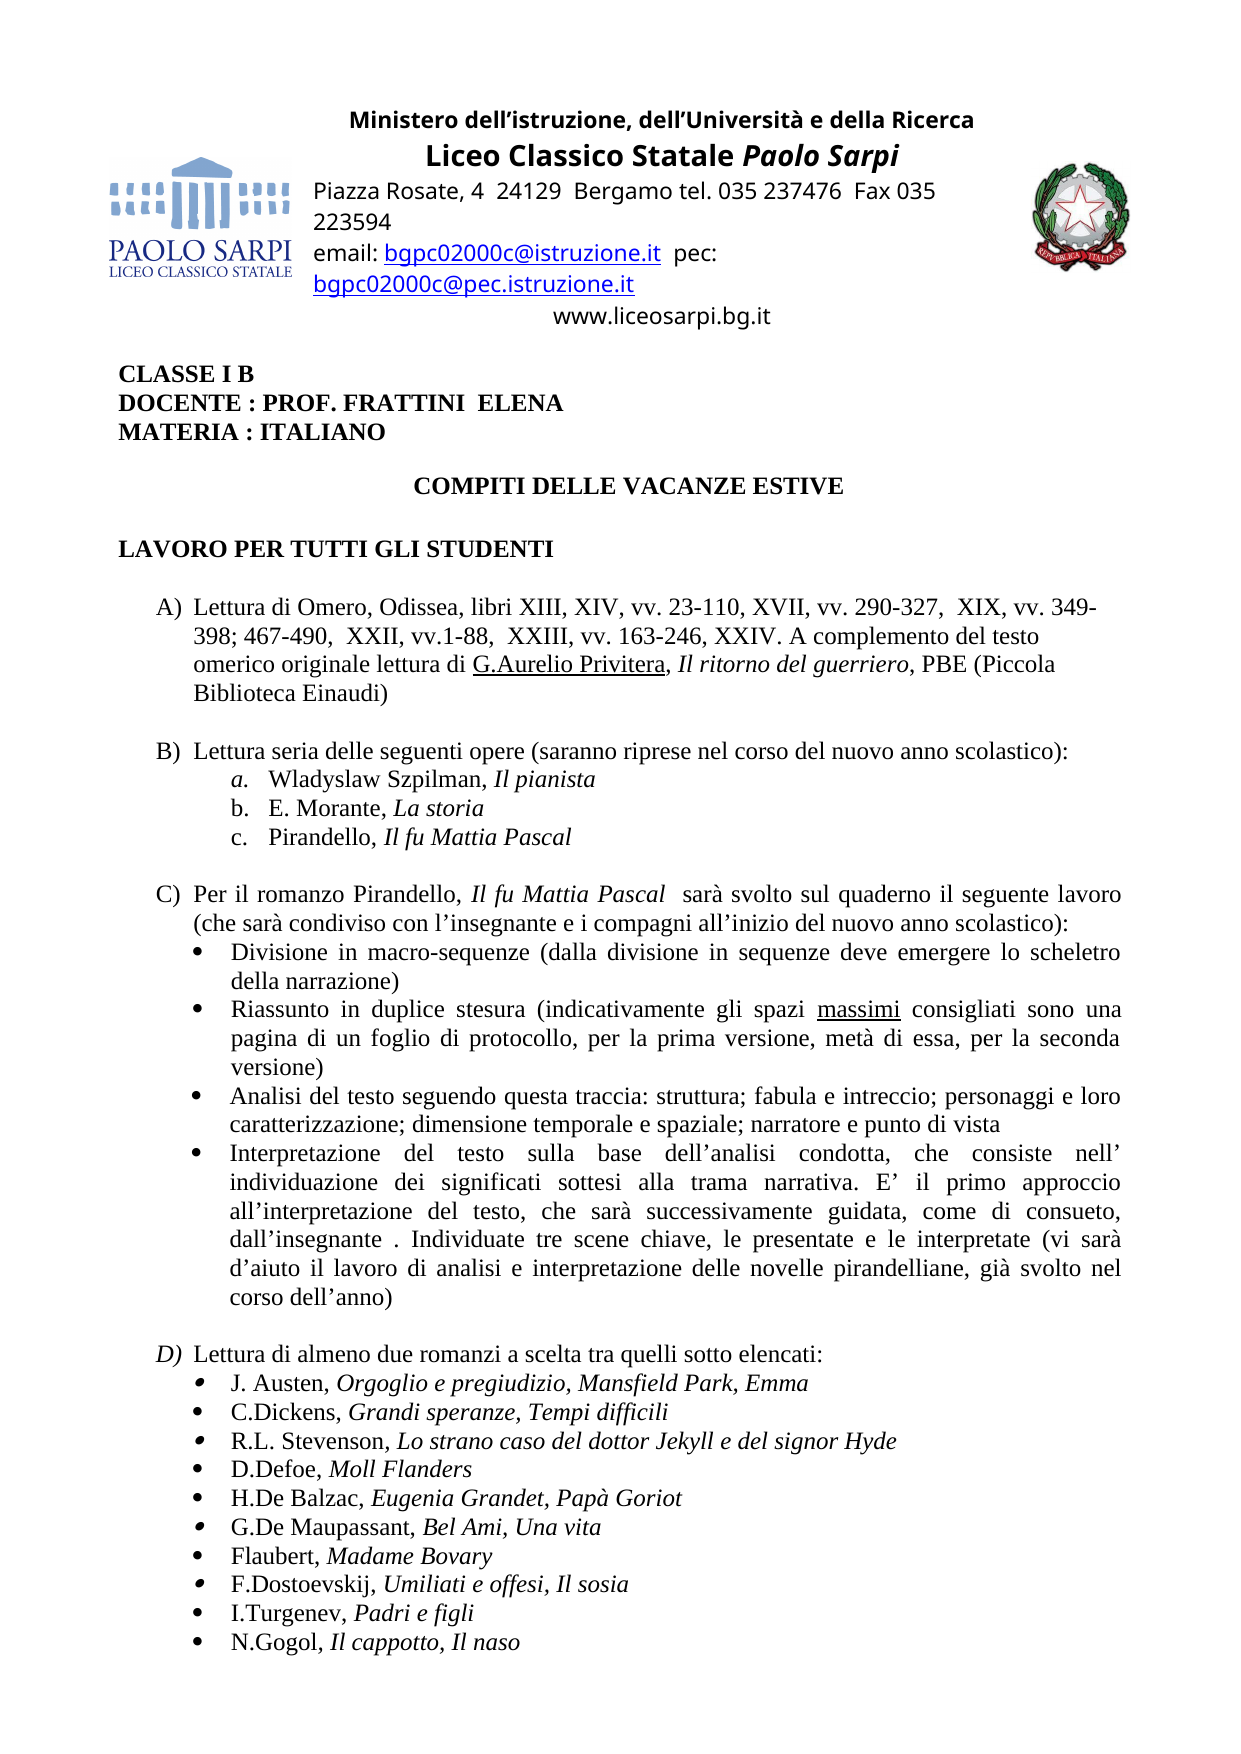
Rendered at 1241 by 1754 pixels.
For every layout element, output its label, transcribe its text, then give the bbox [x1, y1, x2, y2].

list D.Defoe, Moll Flanders [193, 1454, 1122, 1483]
list F.Dostoevskij, Umiliati e offesi, Il sosia [193, 1569, 1122, 1598]
list J. Austen, Orgoglio e pregiudizio, Mansfield Park, Emma [193, 1368, 1122, 1397]
list Pirandello, Il fu Mattia Pascal [231, 822, 1122, 851]
list Interpretazione del testo sulla base dell’analisi condotta, che consiste nell’ individuazione dei significati sottesi alla trama narrativa. E’ il primo approccio all’interpretazione del testo, che sarà successivamente guidata, come di consueto, dall’insegnante . Individuate tre scene chiave, le presentate e le interpretate (vi sarà d’aiuto il lavoro di analisi e interpretazione delle novelle pirandelliane, già svolto nel corso dell’anno) [192, 1138, 1122, 1311]
list Flaubert, Madame Bovary [193, 1541, 1122, 1569]
text DOCENTE : PROF. FRATTINI ELENA [118, 388, 1122, 417]
list Wladyslaw Szpilman, Il pianista [231, 764, 1122, 793]
subtitle COMPITI DELLE VACANZE ESTIVE [377, 471, 1122, 499]
list G.De Maupassant, Bel Ami, Una vita [193, 1512, 1122, 1541]
list N.Gogol, Il cappotto, Il naso [193, 1627, 1122, 1656]
text LAVORO PER TUTTI GLI STUDENTI [118, 534, 1122, 563]
table_header Ministero dell’istruzione, dell’Università e della Ricerca Liceo Classico Statale Paolo Sarpi Piazza Rosate, 4 24129 Bergamo tel. 035 237476 Fax 035 223594 email: bgpc02000c@istruzione.it pec: bgpc02000c@pec.istruzione.it www.liceosarpi.bg.it [306, 104, 1018, 331]
picture [1031, 161, 1131, 273]
list Lettura di Omero, Odissea, libri XIII, XIV, vv. 23-110, XVII, vv. 290-327, XIX, vv. 349-398; 467-490, XXII, vv.1-88, XXIII, vv. 163-246, XXIV. A complemento del testo omerico originale lettura di G.Aurelio Privitera, Il ritorno del guerriero, PBE (Piccola Biblioteca Einaudi) [156, 592, 1122, 707]
list H.De Balzac, Eugenia Grandet, Papà Goriot [193, 1483, 1122, 1512]
text CLASSE I B [118, 359, 1122, 388]
list Analisi del testo seguendo questa traccia: struttura; fabula e intreccio; personaggi e loro caratterizzazione; dimensione temporale e spaziale; narratore e punto di vista [192, 1081, 1122, 1138]
list I.Turgenev, Padri e figli [193, 1598, 1122, 1627]
list Lettura seria delle seguenti opere (saranno riprese nel corso del nuovo anno scolastico): [156, 736, 1122, 764]
subtitle MATERIA : ITALIANO [118, 417, 1122, 446]
table_header [1018, 104, 1144, 331]
list Lettura di almeno due romanzi a scelta tra quelli sotto elencati: [156, 1339, 1122, 1368]
list R.L. Stevenson, Lo strano caso del dottor Jekyll e del signor Hyde [193, 1426, 1122, 1454]
list E. Morante, La storia [231, 793, 1122, 822]
picture [109, 157, 292, 277]
table_header [96, 104, 306, 331]
list Per il romanzo Pirandello, Il fu Mattia Pascal sarà svolto sul quaderno il seguente lavoro (che sarà condiviso con l’insegnante e i compagni all’inizio del nuovo anno scolastico): [156, 879, 1122, 937]
list Divisione in macro-sequenze (dalla divisione in sequenze deve emergere lo scheletro della narrazione) [193, 937, 1122, 994]
list Riassunto in duplice stesura (indicativamente gli spazi massimi consigliati sono una pagina di un foglio di protocollo, per la prima versione, metà di essa, per la seconda versione) [193, 994, 1122, 1081]
list C.Dickens, Grandi speranze, Tempi difficili [193, 1397, 1122, 1426]
